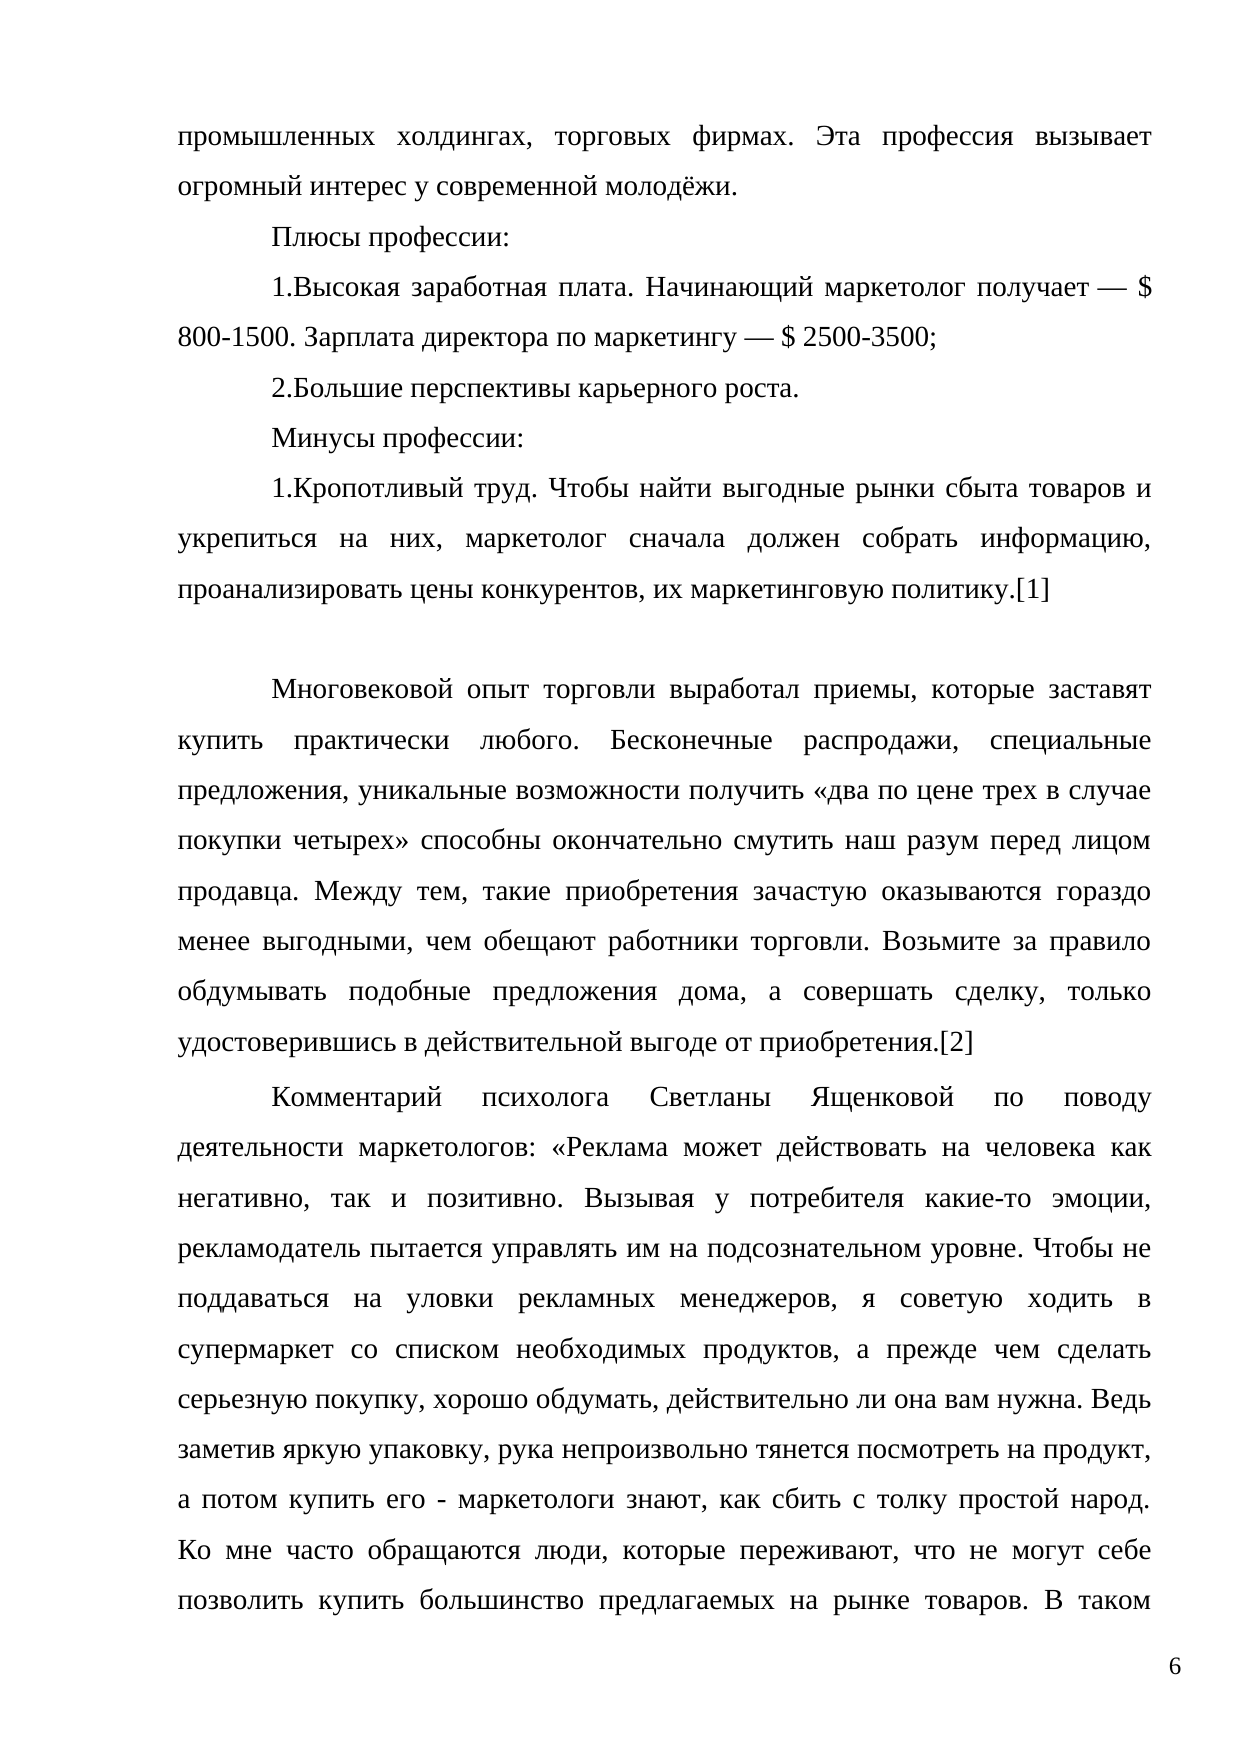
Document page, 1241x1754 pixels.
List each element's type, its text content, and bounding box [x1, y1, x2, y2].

text 1.Кропотливый труд. Чтобы найти выгодные рынки сбыта товаров и укрепиться на них, маркетолог сначала должен собрать информацию, проанализировать цены конкурентов, их маркетинговую политику.[1] [177, 470, 1152, 604]
text Минусы профессии: [177, 420, 1152, 453]
text 2.Большие перспективы карьерного роста. [177, 370, 1152, 403]
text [177, 1079, 1152, 1616]
text Плюсы профессии: [177, 219, 1152, 252]
text 1.Высокая заработная плата. Начинающий маркетолог получает — $ 800-1500. Зарплата директора по маркетингу — $ 2500-3500; [177, 269, 1152, 353]
text Многовековой опыт торговли выработал приемы, которые заставят купить практически любого. Бесконечные распродажи, специальные предложения, уникальные возможности получить «два по цене трех в случае покупки четырех» способны окончательно смутить наш разум перед лицом продавца. Между тем, такие приобретения зачастую оказываются гораздо менее выгодными, чем обещают работники торговли. Возьмите за правило обдумывать подобные предложения дома, а совершать сделку, только удостоверившись в действительной выгоде от приобретения.[2] [177, 672, 1152, 1057]
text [177, 118, 1152, 202]
